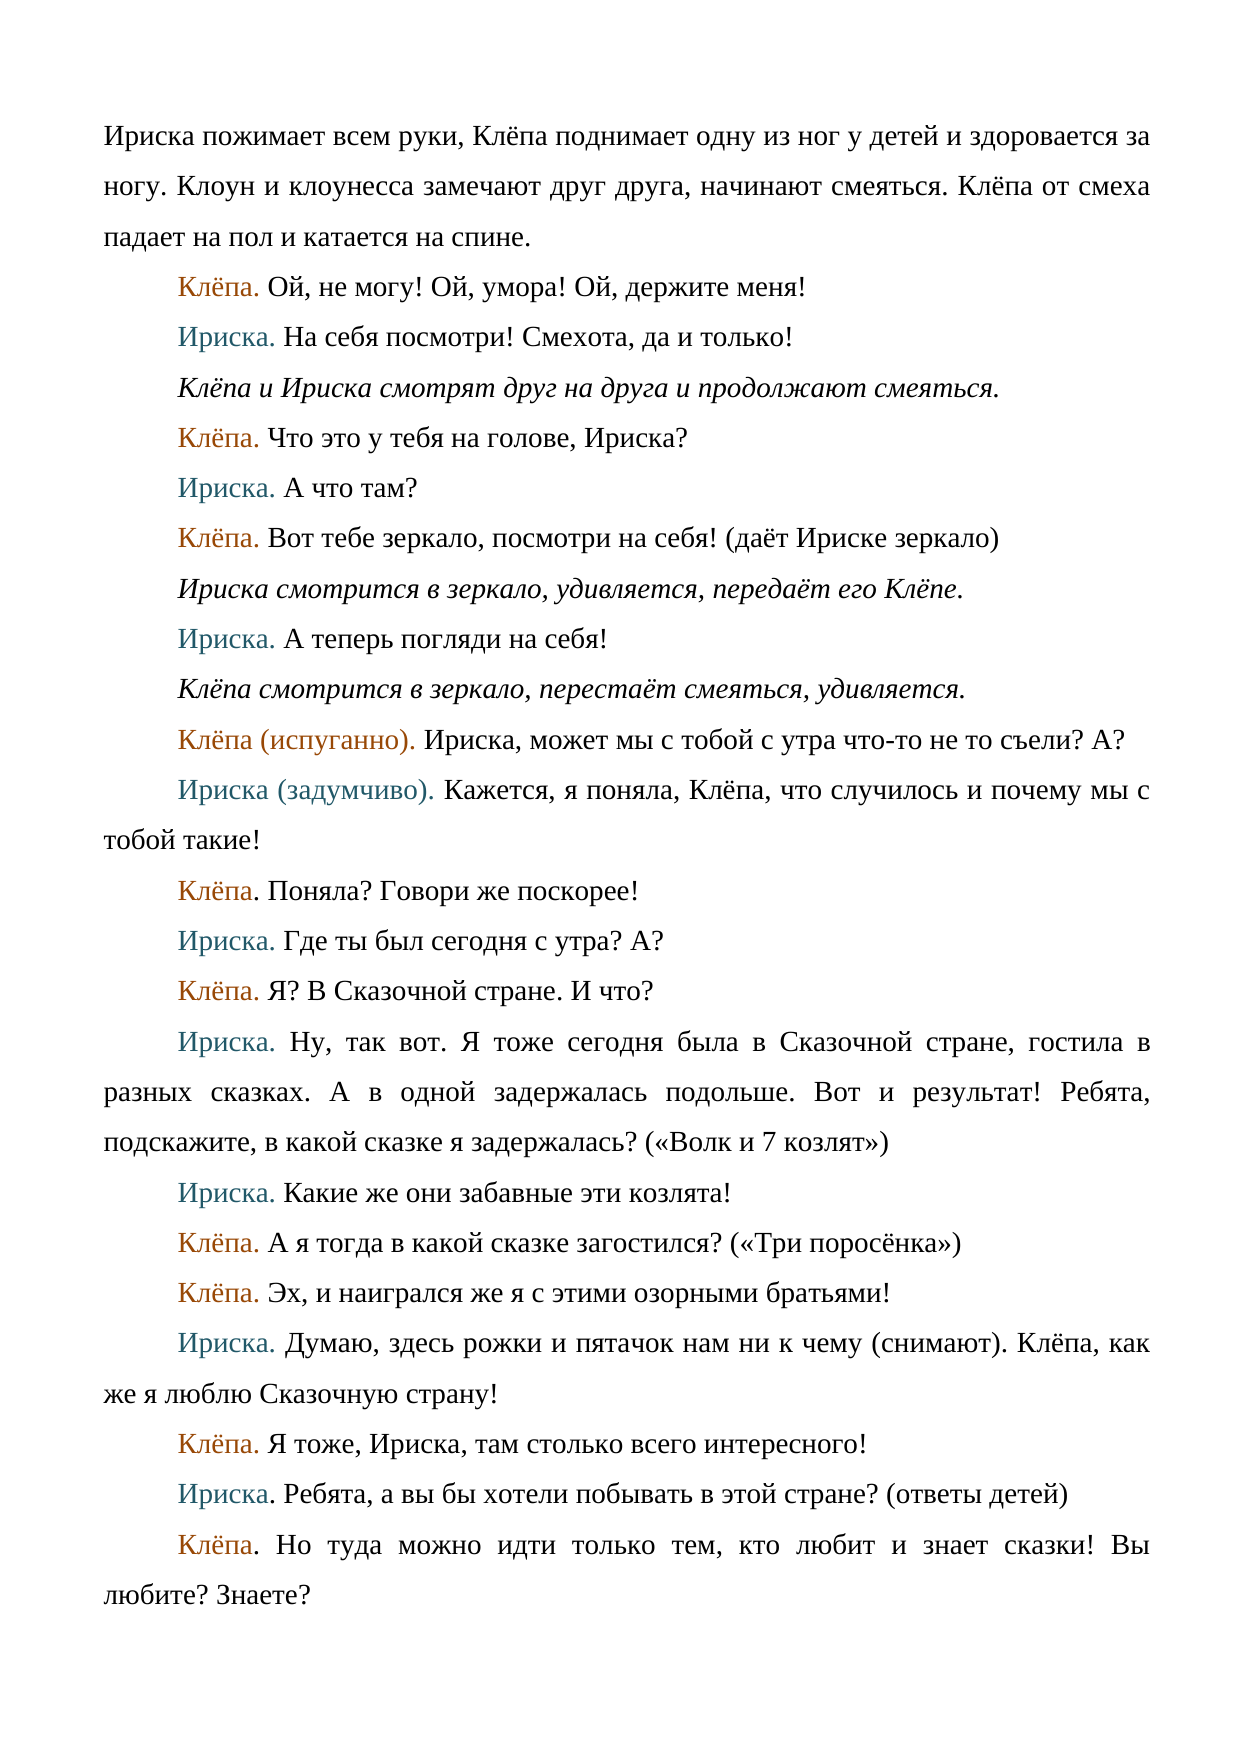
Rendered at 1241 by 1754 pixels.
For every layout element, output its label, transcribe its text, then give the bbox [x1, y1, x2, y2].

text Ириска смотрится в зеркало, удивляется, передаёт его Клёпе. [103, 571, 1152, 604]
text Ириска. Ребята, а вы бы хотели побывать в этой стране? (ответы детей) [103, 1477, 1152, 1510]
text Клёпа. Ой, не могу! Ой, умора! Ой, держите меня! [103, 269, 1152, 303]
text Клёпа. Что это у тебя на голове, Ириска? [103, 420, 1152, 453]
text Ириска. А что там? [103, 470, 1152, 504]
text Ириска. Какие же они забавные эти козлята! [103, 1175, 1152, 1208]
text Клёпа. Эх, и наигрался же я с этими озорными братьями! [103, 1275, 1152, 1309]
text Ириска. На себя посмотри! Смехота, да и только! [103, 319, 1152, 353]
text Клёпа (испуганно). Ириска, может мы с тобой с утра что-то не то съели? А? [103, 722, 1152, 755]
text Клёпа. Я? В Сказочной стране. И что? [103, 973, 1152, 1007]
text Ириска (задумчиво). Кажется, я поняла, Клёпа, что случилось и почему мы с тобой такие! [103, 772, 1152, 856]
text Клёпа. Вот тебе зеркало, посмотри на себя! (даёт Ириске зеркало) [103, 521, 1152, 554]
text Клёпа. Но туда можно идти только тем, кто любит и знает сказки! Вы любите? Знаете? [103, 1527, 1152, 1611]
text Клёпа. Поняла? Говори же поскорее! [103, 873, 1152, 906]
text Ириска. Ну, так вот. Я тоже сегодня была в Сказочной стране, гостила в разных сказках. А в одной задержалась подольше. Вот и результат! Ребята, подскажите, в какой сказке я задержалась? («Волк и 7 козлят») [103, 1024, 1152, 1158]
text Ириска. А теперь погляди на себя! [103, 621, 1152, 655]
text Ириска. Думаю, здесь рожки и пятачок нам ни к чему (снимают). Клёпа, как же я люблю Сказочную страну! [103, 1326, 1152, 1409]
text Клёпа. А я тогда в какой сказке загостился? («Три поросёнка») [103, 1225, 1152, 1258]
text Клёпа смотрится в зеркало, перестаёт смеяться, удивляется. [103, 672, 1152, 705]
text Клёпа и Ириска смотрят друг на друга и продолжают смеяться. [103, 370, 1152, 403]
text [103, 118, 1152, 252]
text Ириска. Где ты был сегодня с утра? А? [103, 923, 1152, 957]
text Клёпа. Я тоже, Ириска, там столько всего интересного! [103, 1426, 1152, 1460]
